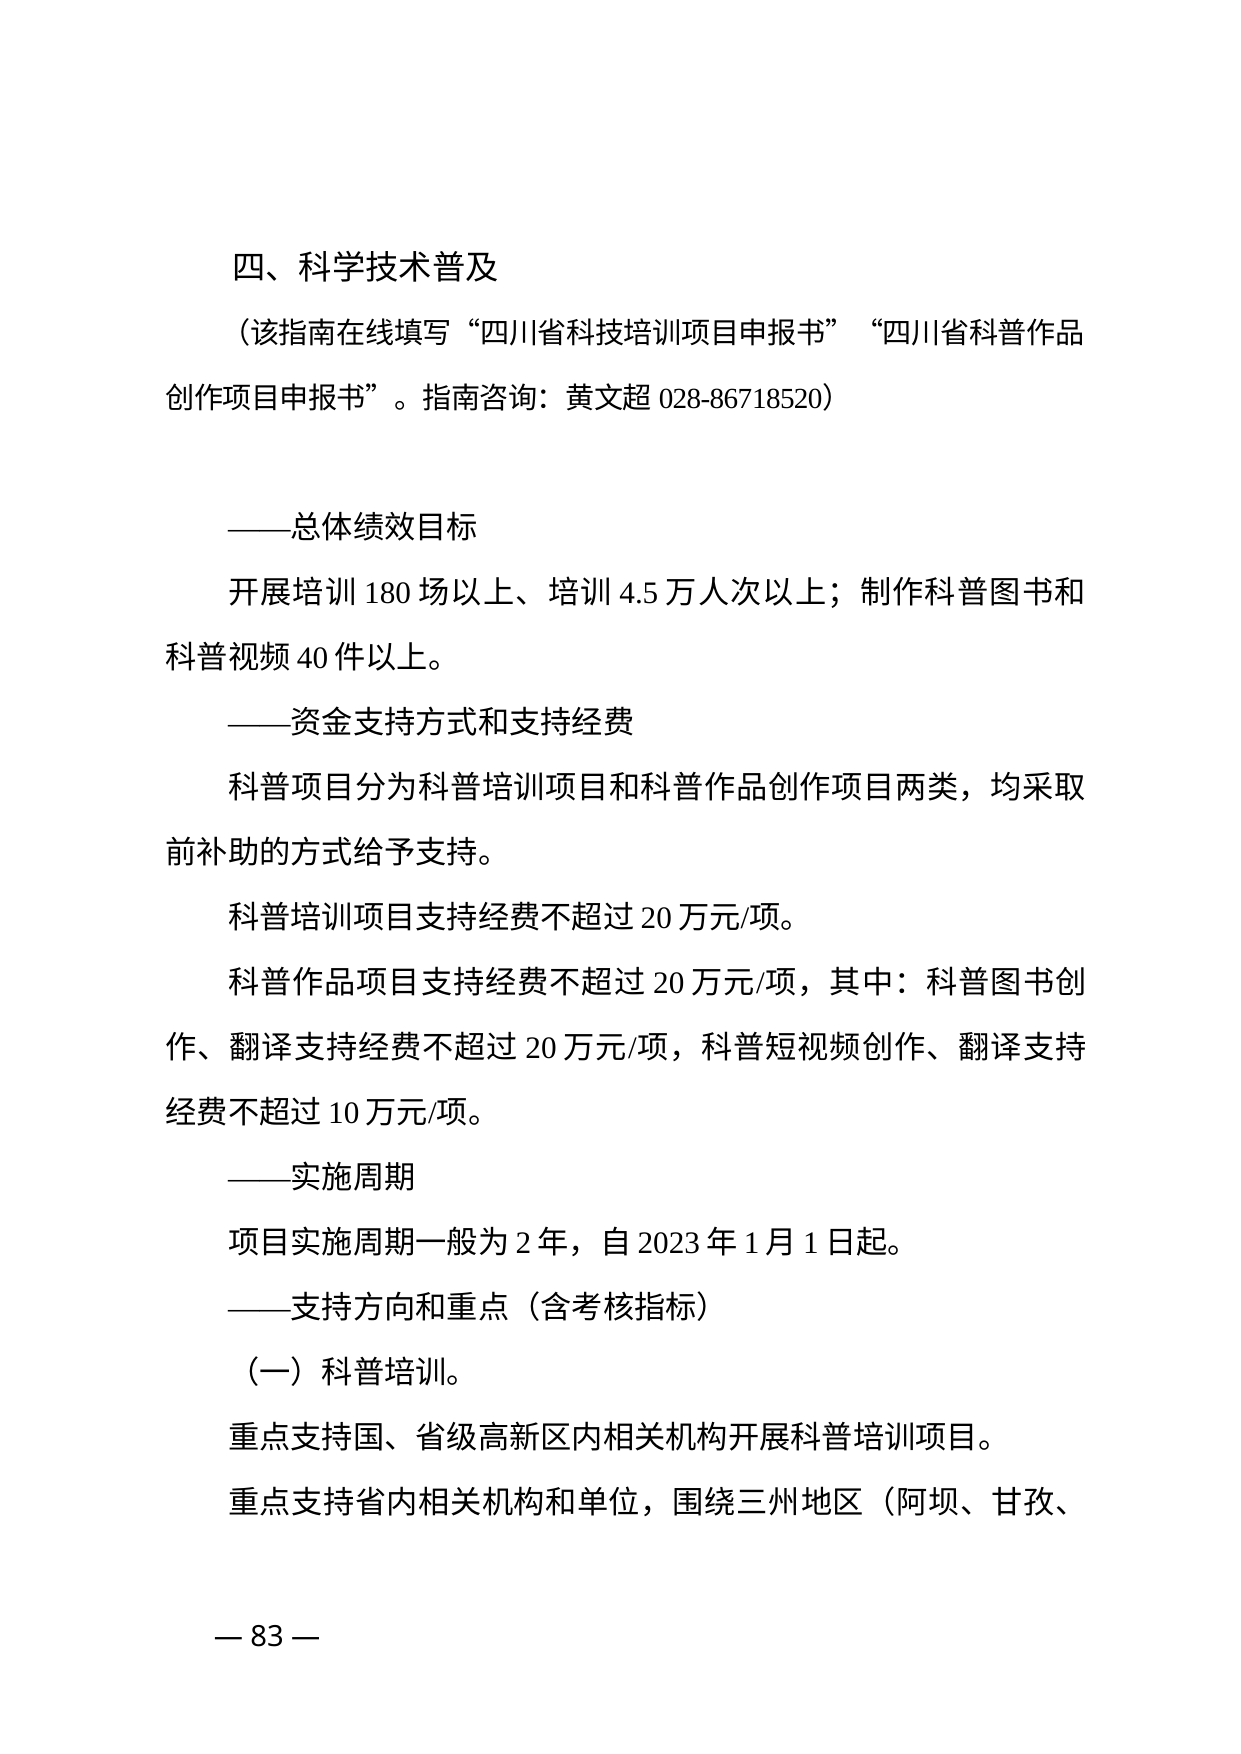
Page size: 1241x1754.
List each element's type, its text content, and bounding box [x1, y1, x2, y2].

text （一）科普培训。 [165, 1338, 1087, 1403]
text 开展培训180场以上、培训4.5万人次以上；制作科普图书和科普视频40件以上。 [165, 558, 1087, 688]
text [165, 1468, 1087, 1533]
text 科普作品项目支持经费不超过20万元/项，其中：科普图书创作、翻译支持经费不超过20万元/项，科普短视频创作、翻译支持经费不超过10万元/项。 [165, 948, 1087, 1143]
text ——总体绩效目标 [165, 493, 1087, 558]
text ——实施周期 [165, 1143, 1087, 1208]
text 重点支持国、省级高新区内相关机构开展科普培训项目。 [165, 1403, 1087, 1468]
list （该指南在线填写“四川省科技培训项目申报书”“四川省科普作品创作项目申报书”。指南咨询：黄文超 028-86718520） [165, 298, 1087, 428]
text 科普项目分为科普培训项目和科普作品创作项目两类，均采取前补助的方式给予支持。 [165, 753, 1087, 883]
list 四、科学技术普及 [165, 233, 1087, 298]
text ——支持方向和重点（含考核指标） [165, 1273, 1087, 1338]
text 项目实施周期一般为2年，自2023年1月1日起。 [165, 1208, 1087, 1273]
text 科普培训项目支持经费不超过20万元/项。 [165, 883, 1087, 948]
text ——资金支持方式和支持经费 [165, 688, 1087, 753]
